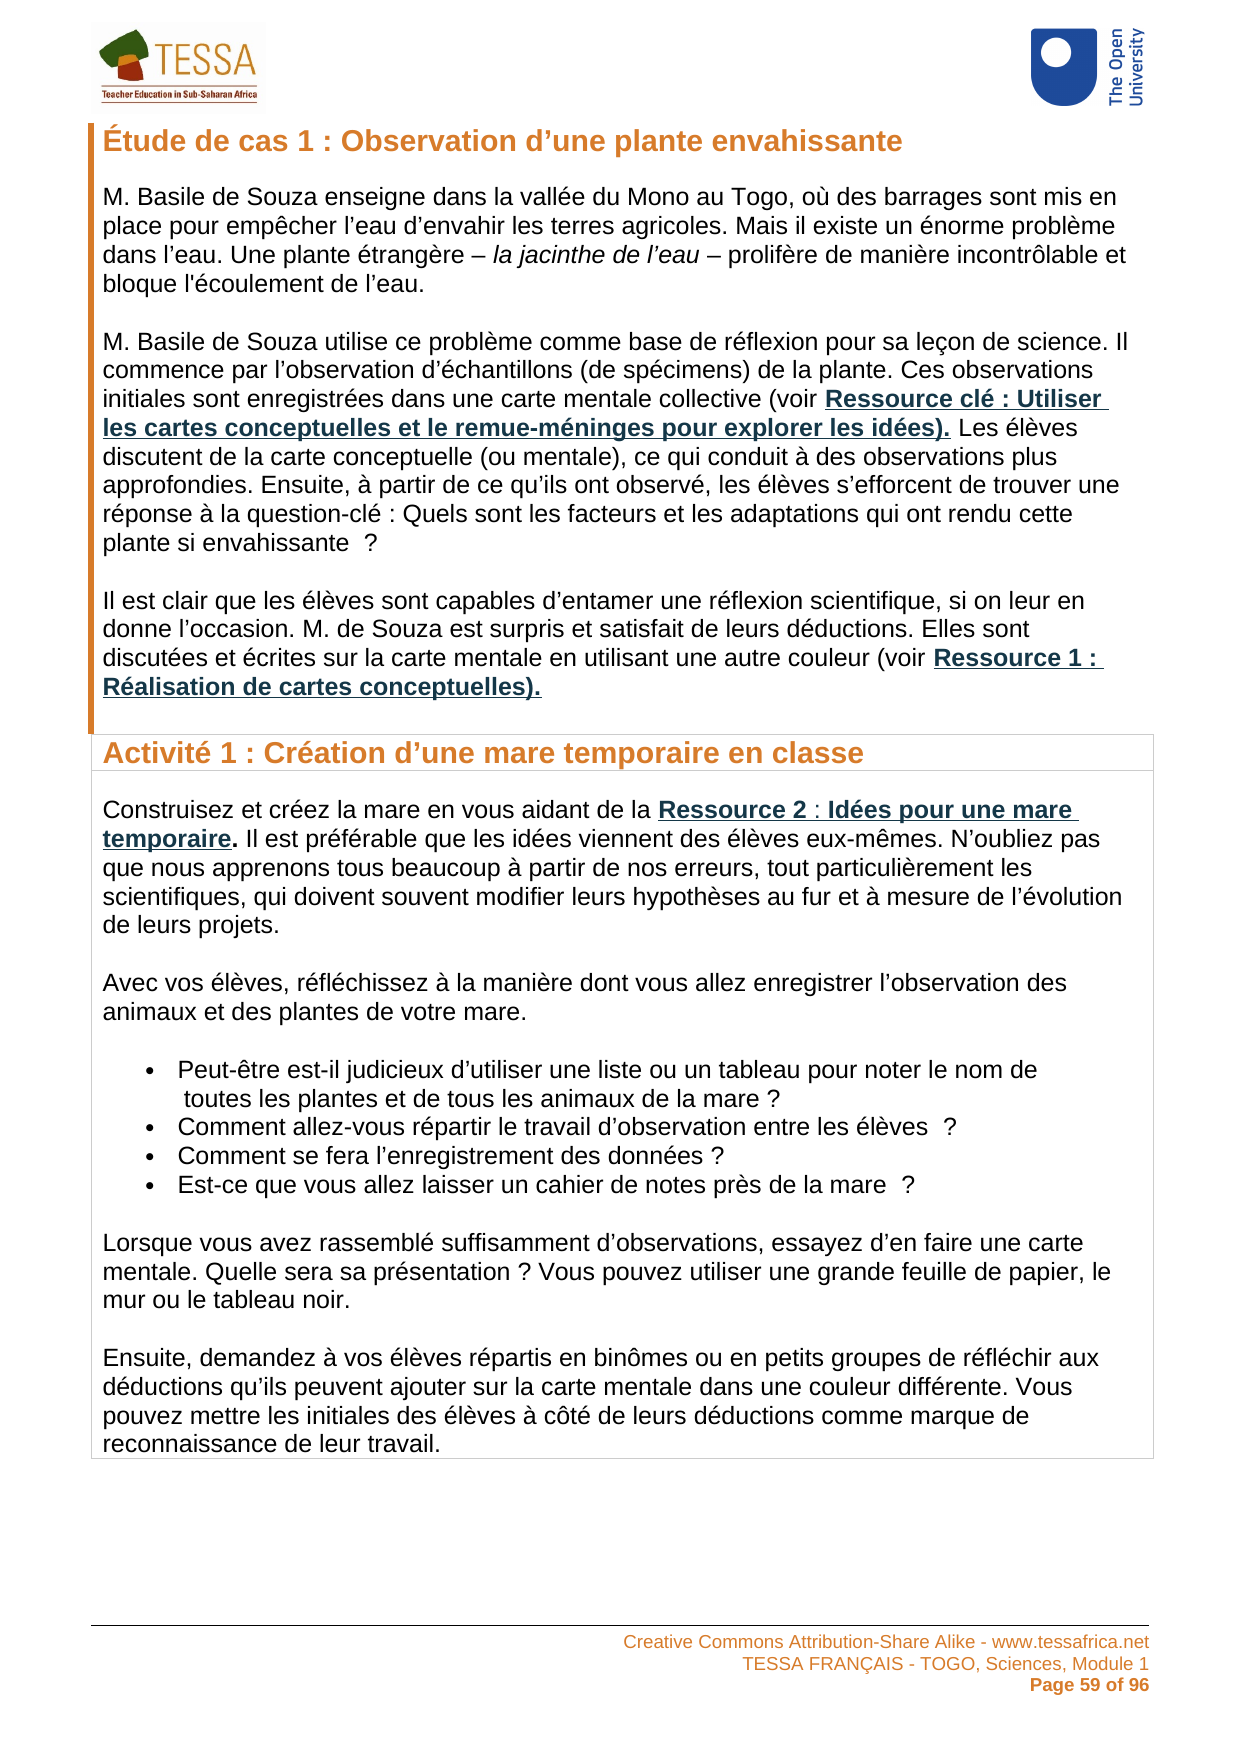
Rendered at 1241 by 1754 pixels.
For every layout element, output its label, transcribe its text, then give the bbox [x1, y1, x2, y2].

table_header Étude de cas 1 : Observation d’une plante envahissante [94, 123, 1154, 157]
table_header Activité 1 : Création d’une mare temporaire en classe [92, 735, 1153, 770]
picture [1031, 28, 1145, 106]
table_cell Construisez et créez la mare en vous aidant de la Ressource 2 : Idées pour une mare temporaire. Il est préférable que les idées viennent des élèves eux-mêmes. N’oubliez pas que nous apprenons tous beaucoup à partir de nos erreurs, tout particulièrement les scientifiques, qui doivent souvent modifier leurs hypothèses au fur et à mesure de l’évolution de leurs projets. Avec vos élèves, réfléchissez à la manière dont vous allez enregistrer l’observation des animaux et des plantes de votre mare. Peut-être est-il judicieux d’utiliser une liste ou un tableau pour noter le nom de toutes les plantes et de tous les animaux de la mare ? Comment allez-vous répartir le travail d’observation entre les élèves ? Comment se fera l’enregistrement des données ? Est-ce que vous allez laisser un cahier de notes près de la mare ? Lorsque vous avez rassemblé suffisamment d’observations, essayez d’en faire une carte mentale. Quelle sera sa présentation ? Vous pouvez utiliser une grande feuille de papier, le mur ou le tableau noir. Ensuite, demandez à vos élèves répartis en binômes ou en petits groupes de réfléchir aux déductions qu’ils peuvent ajouter sur la carte mentale dans une couleur différente. Vous pouvez mettre les initiales des élèves à côté de leurs déductions comme marque de reconnaissance de leur travail. [92, 771, 1153, 1458]
picture [91, 22, 266, 114]
table_cell M. Basile de Souza enseigne dans la vallée du Mono au Togo, où des barrages sont mis en place pour empêcher l’eau d’envahir les terres agricoles. Mais il existe un énorme problème dans l’eau. Une plante étrangère – la jacinthe de l’eau – prolifère de manière incontrôlable et bloque l'écoulement de l’eau. M. Basile de Souza utilise ce problème comme base de réflexion pour sa leçon de science. Il commence par l’observation d’échantillons (de spécimens) de la plante. Ces observations initiales sont enregistrées dans une carte mentale collective (voir Ressource clé : Utiliser les cartes conceptuelles et le remue-méninges pour explorer les idées). Les élèves discutent de la carte conceptuelle (ou mentale), ce qui conduit à des observations plus approfondies. Ensuite, à partir de ce qu’ils ont observé, les élèves s’efforcent de trouver une réponse à la question-clé : Quels sont les facteurs et les adaptations qui ont rendu cette plante si envahissante ? Il est clair que les élèves sont capables d’entamer une réflexion scientifique, si on leur en donne l’occasion. M. de Souza est surpris et satisfait de leurs déductions. Elles sont discutées et écrites sur la carte mentale en utilisant une autre couleur (voir Ressource 1 : Réalisation de cartes conceptuelles). [94, 157, 1154, 734]
